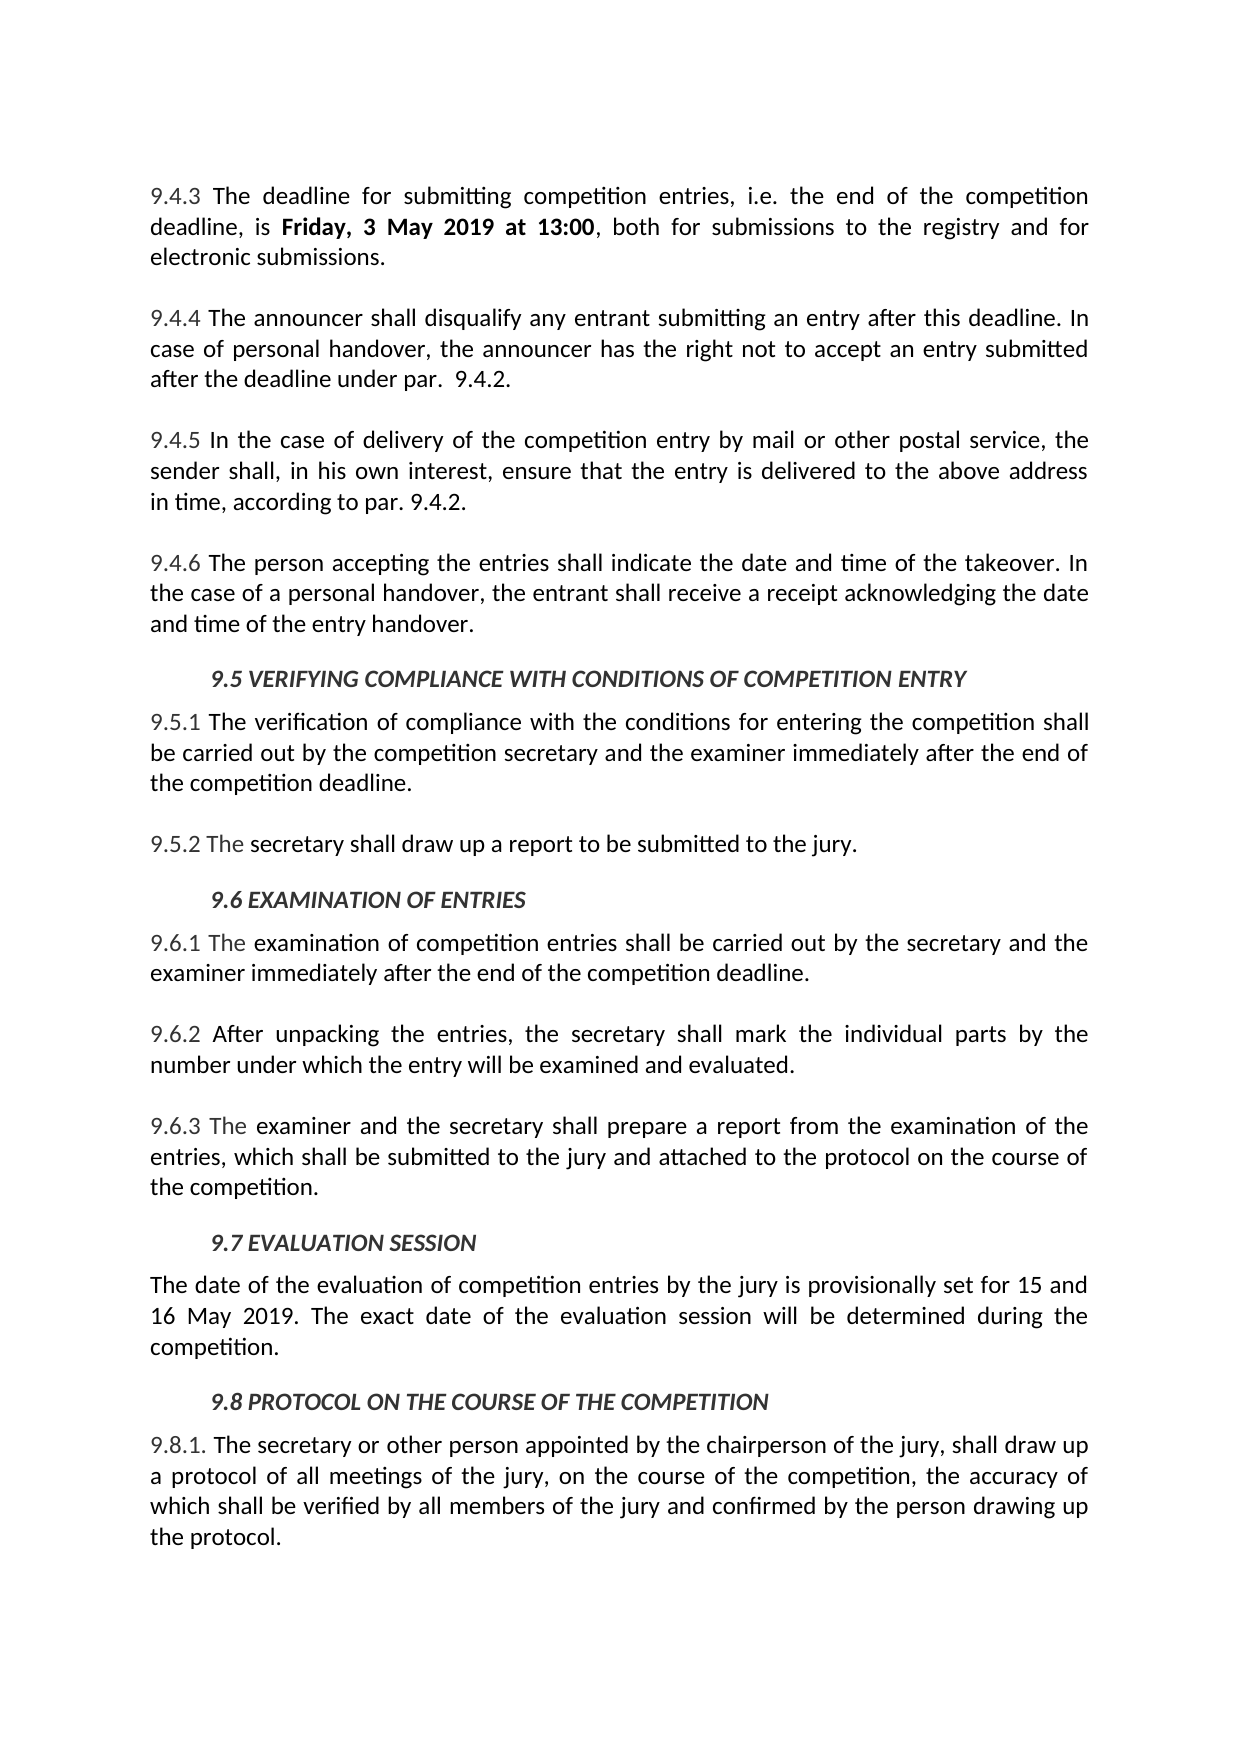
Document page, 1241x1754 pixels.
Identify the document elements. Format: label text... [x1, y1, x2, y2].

text 9.6.1 The examination of competition entries shall be carried out by the secretary and the examiner immediately after the end of the competition deadline. [150, 927, 1090, 988]
text 9.4.5 In the case of delivery of the competition entry by mail or other postal service, the sender shall, in his own interest, ensure that the entry is delivered to the above address in time, according to par. 9.4.2. [150, 425, 1090, 516]
text 9.4.4 The announcer shall disqualify any entrant submitting an entry after this deadline. In case of personal handover, the announcer has the right not to accept an entry submitted after the deadline under par. 9.4.2. [150, 303, 1090, 394]
text 9.5.1 The verification of compliance with the conditions for entering the competition shall be carried out by the competition secretary and the examiner immediately after the end of the competition deadline. [150, 706, 1090, 798]
text 9.6.3 The examiner and the secretary shall prepare a report from the examination of the entries, which shall be submitted to the jury and attached to the protocol on the course of the competition. [150, 1110, 1090, 1202]
subtitle 9.6 EXAMINATION OF ENTRIES [210, 884, 1090, 914]
text The date of the evaluation of competition entries by the jury is provisionally set for 15 and 16 May 2019. The exact date of the evaluation session will be determined during the competition. [150, 1270, 1090, 1361]
text 9.5.2 The secretary shall draw up a report to be submitted to the jury. [150, 828, 1090, 859]
subtitle 9.5 VERIFYING COMPLIANCE WITH CONDITIONS OF COMPETITION ENTRY [210, 663, 1090, 694]
text 9.6.2 After unpacking the entries, the secretary shall mark the individual parts by the number under which the entry will be examined and evaluated. [150, 1018, 1090, 1079]
subtitle 9.7 EVALUATION SESSION [210, 1227, 1090, 1257]
subtitle 9.8 PROTOCOL ON THE COURSE OF THE COMPETITION [210, 1386, 1090, 1417]
text 9.4.3 The deadline for submitting competition entries, i.e. the end of the competition deadline, is Friday, 3 May 2019 at 13:00, both for submissions to the registry and for electronic submissions. [150, 181, 1090, 272]
text 9.4.6 The person accepting the entries shall indicate the date and time of the takeover. In the case of a personal handover, the entrant shall receive a receipt acknowledging the date and time of the entry handover. [150, 547, 1090, 638]
text 9.8.1. The secretary or other person appointed by the chairperson of the jury, shall draw up a protocol of all meetings of the jury, on the course of the competition, the accuracy of which shall be verified by all members of the jury and confirmed by the person drawing up the protocol. [150, 1429, 1090, 1551]
